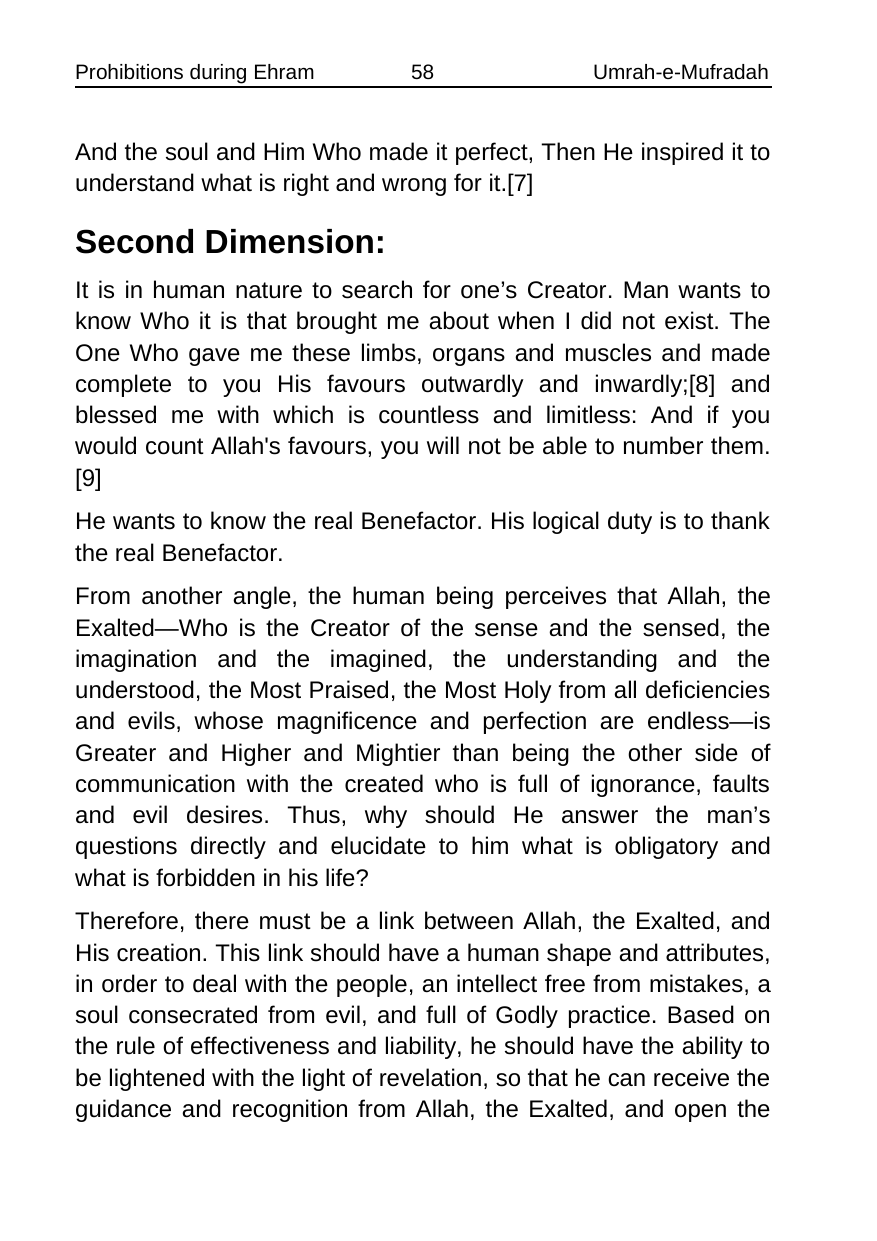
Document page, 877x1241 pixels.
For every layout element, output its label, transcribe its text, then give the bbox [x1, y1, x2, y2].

text He wants to know the real Benefactor. His logical duty is to thank the real Benefactor. [75, 505, 772, 567]
subtitle Second Dimension: [75, 222, 772, 261]
text It is in human nature to search for one’s Creator. Man wants to know Who it is that brought me about when I did not exist. The One Who gave me these limbs, organs and muscles and made complete to you His favours outwardly and inwardly;[8] and blessed me with which is countless and limitless: And if you would count Allah's favours, you will not be able to number them.[9] [75, 273, 772, 492]
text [75, 135, 772, 197]
text From another angle, the human being perceives that Allah, the Exalted—Who is the Creator of the sense and the sensed, the imagination and the imagined, the understanding and the understood, the Most Praised, the Most Holy from all deficiencies and evils, whose magnificence and perfection are endless—is Greater and Higher and Mightier than being the other side of communication with the created who is full of ignorance, faults and evil desires. Thus, why should He answer the man’s questions directly and elucidate to him what is obligatory and what is forbidden in his life? [75, 580, 772, 892]
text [75, 905, 772, 1123]
